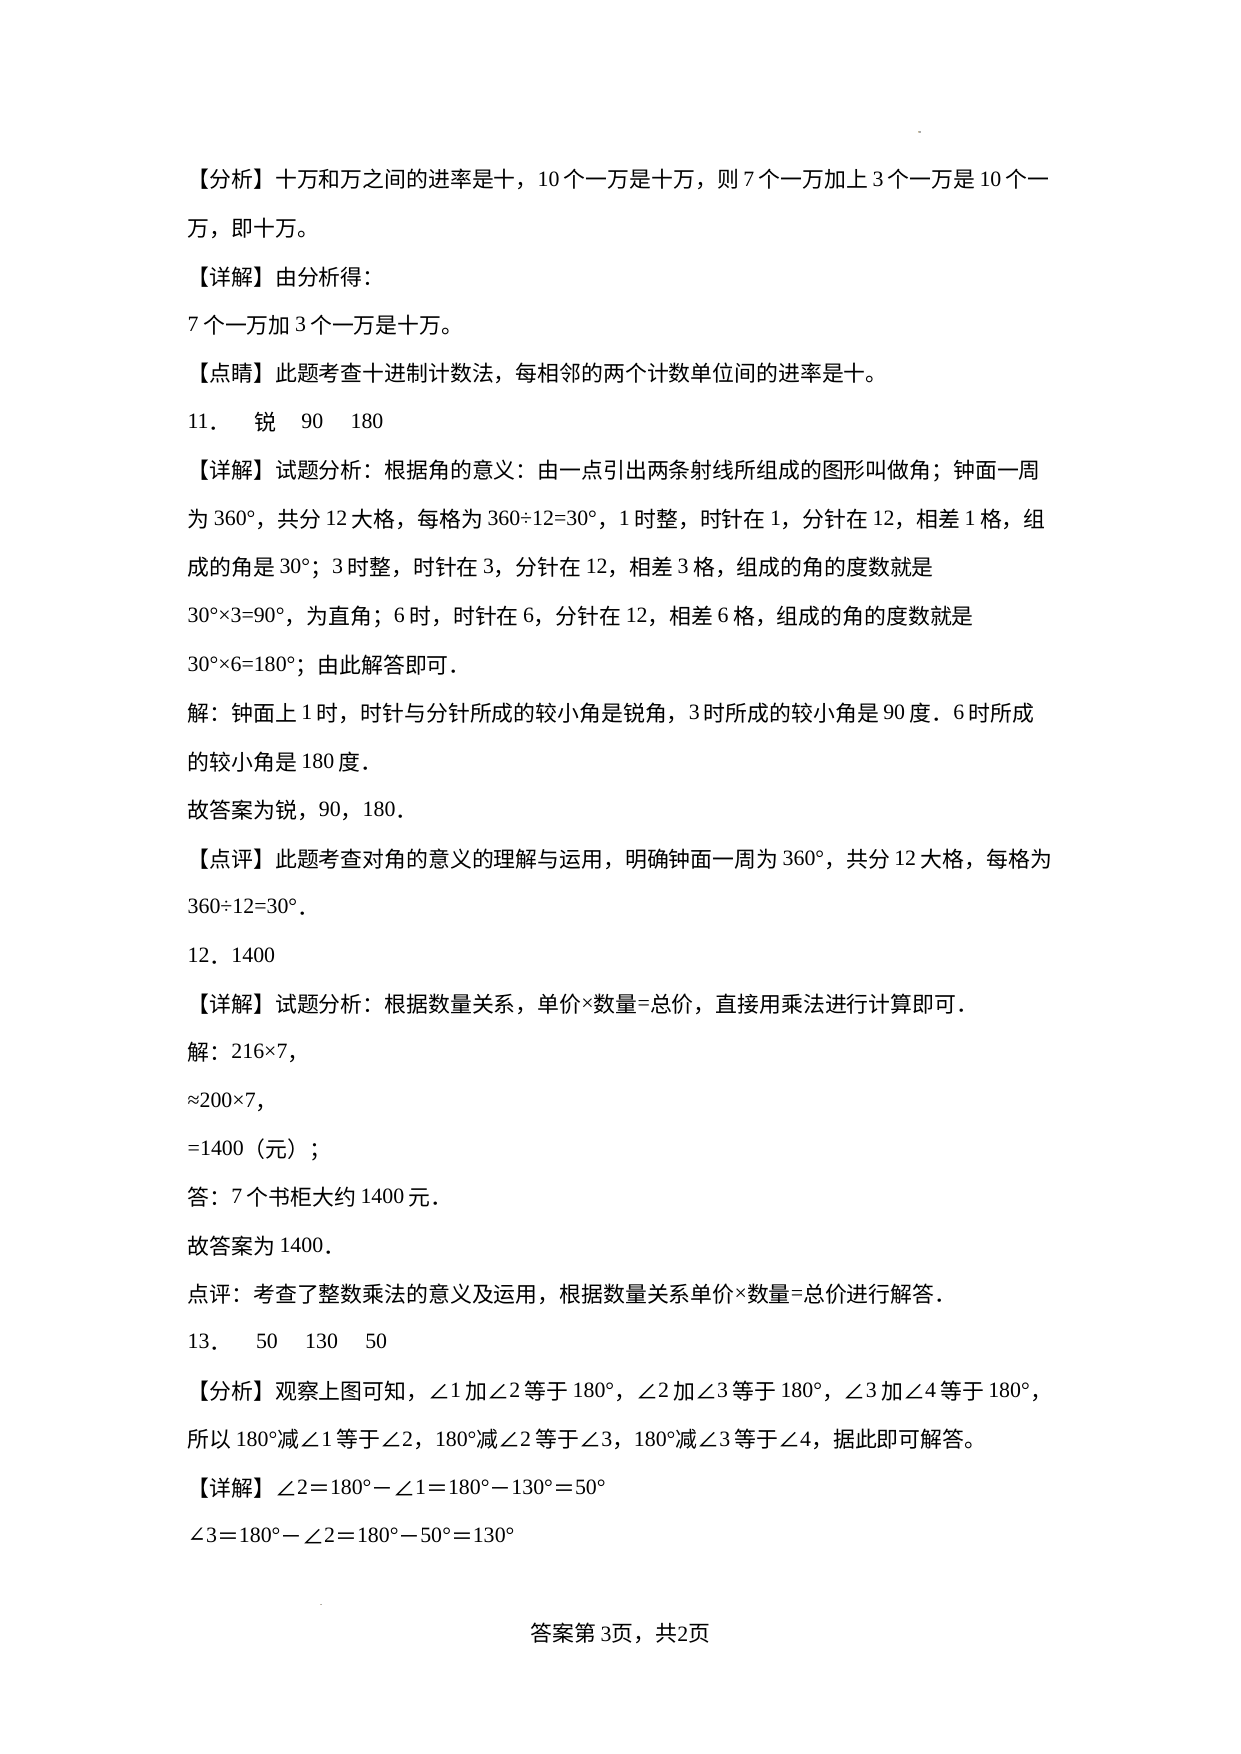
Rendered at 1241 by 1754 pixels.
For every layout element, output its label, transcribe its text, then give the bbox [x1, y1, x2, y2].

text 解：216×7， [187, 1035, 1053, 1067]
text ∠3＝180°－∠2＝180°－50°＝130° [187, 1519, 1053, 1551]
text 11． 锐 90 180 [187, 404, 1053, 437]
text 【详解】试题分析：根据角的意义：由一点引出两条射线所组成的图形叫做角；钟面一周为360°，共分12大格，每格为360÷12=30°，1时整，时针在1，分针在12，相差1格，组成的角是30°；3时整，时针在3，分针在12，相差3格，组成的角的度数就是30°×3=90°，为直角；6时，时针在6，分针在12，相差6格，组成的角的度数就是30°×6=180°；由此解答即可． [187, 452, 1053, 680]
text =1400（元）； [187, 1132, 1053, 1164]
text 答：7个书柜大约1400元． [187, 1180, 1053, 1212]
text 故答案为1400． [187, 1228, 1053, 1261]
text 13． 50 130 50 [187, 1325, 1053, 1357]
text 点评：考查了整数乘法的意义及运用，根据数量关系单价×数量=总价进行解答． [187, 1277, 1053, 1309]
text 12．1400 [187, 938, 1053, 971]
text 7个一万加3个一万是十万。 [187, 307, 1053, 340]
text 【详解】∠2＝180°－∠1＝180°－130°＝50° [187, 1470, 1053, 1503]
text 【点睛】此题考查十进制计数法，每相邻的两个计数单位间的进率是十。 [187, 356, 1053, 388]
text 【分析】十万和万之间的进率是十，10个一万是十万，则7个一万加上3个一万是10个一万，即十万。 [187, 162, 1053, 243]
text ≈200×7， [187, 1083, 1053, 1116]
text 【详解】由分析得： [187, 259, 1053, 292]
text 【分析】观察上图可知，∠1加∠2等于180°，∠2加∠3等于180°，∠3加∠4等于180°，所以180°减∠1等于∠2，180°减∠2等于∠3，180°减∠3等于∠4，据此即可解答。 [187, 1373, 1053, 1454]
text 【详解】试题分析：根据数量关系，单价×数量=总价，直接用乘法进行计算即可． [187, 987, 1053, 1019]
text 【点评】此题考查对角的意义的理解与运用，明确钟面一周为360°，共分12大格，每格为360÷12=30°． [187, 841, 1053, 922]
text 故答案为锐，90，180． [187, 793, 1053, 825]
text 解：钟面上1时，时针与分针所成的较小角是锐角，3时所成的较小角是90度．6时所成的较小角是180度． [187, 696, 1053, 777]
